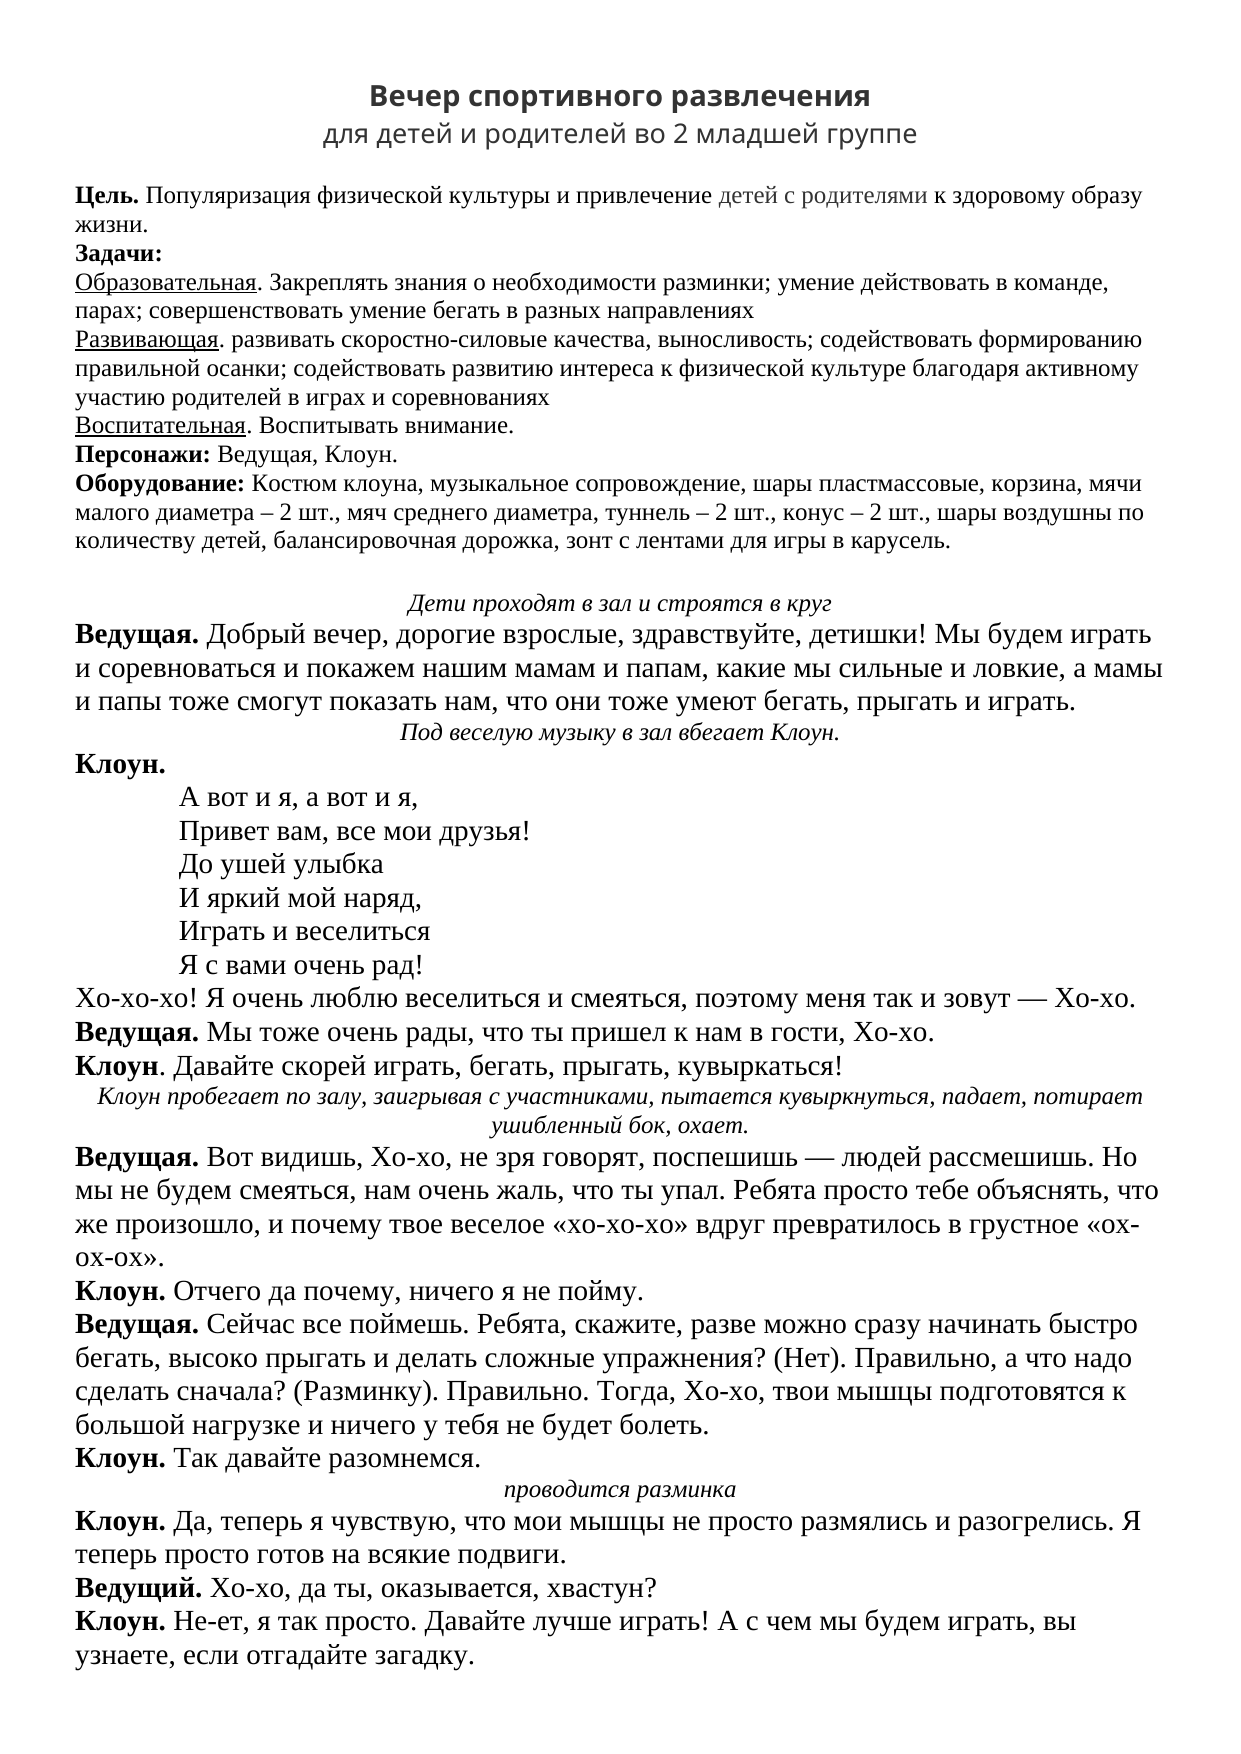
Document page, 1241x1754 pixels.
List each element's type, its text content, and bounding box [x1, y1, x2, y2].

text Ведущая. Сейчас все поймешь. Ребята, скажите, разве можно сразу начинать быстро бегать, высоко прыгать и делать сложные упражнения? (Нет). Правильно, а что надо сделать сначала? (Разминку). Правильно. Тогда, Хо-хо, твои мышцы подготовятся к большой нагрузке и ничего у тебя не будет болеть. [75, 1306, 1165, 1441]
text Персонажи: Ведущая, Клоун. [75, 439, 1165, 468]
text Задачи: [75, 238, 1165, 267]
text Клоун. Да, теперь я чувствую, что мои мышцы не просто размялись и разогрелись. Я теперь просто готов на всякие подвиги. [75, 1503, 1165, 1570]
text И яркий мой наряд, [75, 880, 1165, 913]
text Играть и веселиться [75, 913, 1165, 947]
text Под веселую музыку в зал вбегает Клоун. [75, 717, 1165, 746]
text До ушей улыбка [75, 846, 1165, 880]
text для детей и родителей во 2 младшей группе [75, 115, 1165, 152]
text проводится разминка [75, 1474, 1165, 1503]
text Клоун. [75, 746, 1165, 779]
text Ведущая. Мы тоже очень рады, что ты пришел к нам в гости, Хо-хо. [75, 1014, 1165, 1048]
text Клоун. Отчего да почему, ничего я не пойму. [75, 1273, 1165, 1306]
text Образовательная. Закреплять знания о необходимости разминки; умение действовать в команде, парах; совершенствовать умение бегать в разных направлениях [75, 267, 1165, 324]
text Дети проходят в зал и строятся в круг [75, 588, 1165, 616]
text Клоун. Не-ет, я так просто. Давайте лучше играть! А с чем мы будем играть, вы узнаете, если отгадайте загадку. [75, 1603, 1165, 1671]
text Ведущий. Хо-хо, да ты, оказывается, хвастун? [75, 1570, 1165, 1603]
text Воспитательная. Воспитывать внимание. [75, 410, 1165, 439]
text Ведущая. Вот видишь, Хо-хо, не зря говорят, поспешишь — людей рассмешишь. Но мы не будем смеяться, нам очень жаль, что ты упал. Ребята просто тебе объяснять, что же произошло, и почему твое веселое «хо-хо-хо» вдруг превратилось в грустное «ох-ох-ох». [75, 1139, 1165, 1273]
text Вечер спортивного развлечения [75, 75, 1165, 115]
text Привет вам, все мои друзья! [75, 813, 1165, 846]
text Клоун. Давайте скорей играть, бегать, прыгать, кувыркаться! [75, 1048, 1165, 1081]
text Я с вами очень рад! [75, 947, 1165, 981]
text Оборудование: Костюм клоуна, музыкальное сопровождение, шары пластмассовые, корзина, мячи малого диаметра – 2 шт., мяч среднего диаметра, туннель – 2 шт., конус – 2 шт., шары воздушны по количеству детей, балансировочная дорожка, зонт с лентами для игры в карусель. [75, 468, 1165, 554]
text Хо-хо-хо! Я очень люблю веселиться и смеяться, поэтому меня так и зовут — Хо-хо. [75, 981, 1165, 1014]
text Клоун. Так давайте разомнемся. [75, 1441, 1165, 1474]
text Клоун пробегает по залу, заигрывая с участниками, пытается кувыркнуться, падает, потирает ушибленный бок, охает. [75, 1081, 1165, 1139]
text Развивающая. развивать скоростно-силовые качества, выносливость; содействовать формированию правильной осанки; содействовать развитию интереса к физической культуре благодаря активному участию родителей в играх и соревнованиях [75, 324, 1165, 410]
text А вот и я, а вот и я, [75, 779, 1165, 813]
text Цель. Популяризация физической культуры и привлечение детей с родителями к здоровому образу жизни. [148, 180, 1165, 238]
text Ведущая. Добрый вечер, дорогие взрослые, здравствуйте, детишки! Мы будем играть и соревноваться и покажем нашим мамам и папам, какие мы сильные и ловкие, а мамы и папы тоже смогут показать нам, что они тоже умеют бегать, прыгать и играть. [75, 616, 1165, 717]
